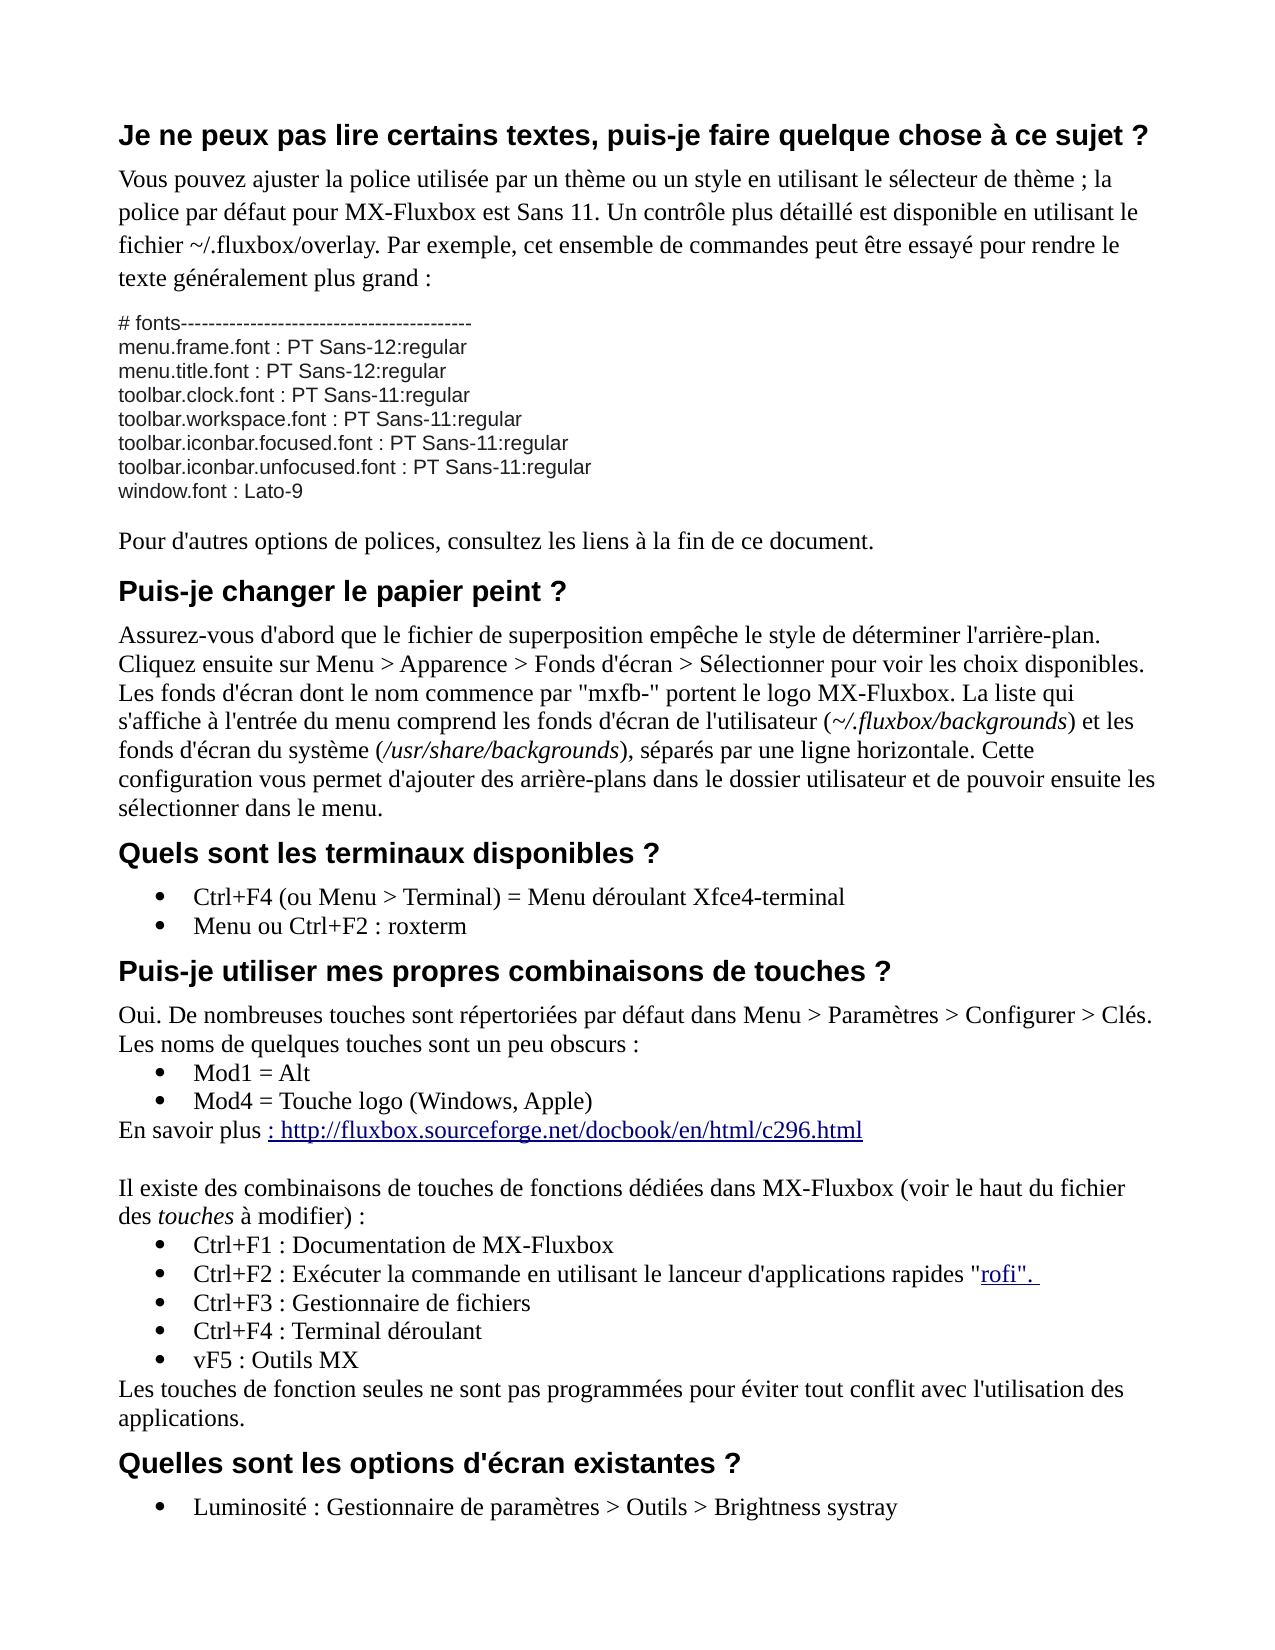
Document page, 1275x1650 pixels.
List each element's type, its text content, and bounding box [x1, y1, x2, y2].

list : Outils MX [156, 1345, 1157, 1374]
list : Exécuter la commande en utilisant le lanceur d'applications rapides "rofi". [156, 1259, 1157, 1288]
text En savoir plus : http://fluxbox.sourceforge.net/docbook/en/html/c296.html [118, 1115, 1157, 1144]
subtitle Je ne peux pas lire certains textes, puis-je faire quelque chose à ce sujet ? [118, 118, 1157, 152]
text Assurez-vous d'abord que le fichier de superposition empêche le style de déterminer l'arrière-plan. Cliquez ensuite sur Menu > Apparence > Fonds d'écran > Sélectionner pour voir les choix disponibles. Les fonds d'écran dont le nom commence par "mxfb-" portent le logo MX-Fluxbox. La liste qui s'affiche à l'entrée du menu comprend les fonds d'écran de l'utilisateur (~/.fluxbox/backgrounds) et les fonds d'écran du système (/usr/share/backgrounds), séparés par une ligne horizontale. Cette configuration vous permet d'ajouter des arrière-plans dans le dossier utilisateur et de pouvoir ensuite les sélectionner dans le menu. [118, 620, 1157, 821]
text Vous pouvez ajuster la police utilisée par un thème en utilisant le sélecteur de thème ; la police par défaut pour MX-Fluxbox est Sans 11. Un contrôle plus détaillé est disponible en utilisant le fichier ~/.fluxbox/overlay. Par exemple, cet ensemble de commandes peut être essayé pour rendre le texte généralement plus grand : [118, 164, 1157, 292]
list (ou Menu > Terminal) = Menu déroulant Xfce4-terminal [156, 882, 1157, 911]
subtitle Quelles sont les options d'écran existantes ? [118, 1446, 1157, 1479]
subtitle Puis-je changer le papier peint ? [118, 574, 1157, 608]
list : Gestionnaire de fichiers [156, 1288, 1157, 1316]
list Menu ou : roxterm [156, 911, 1157, 939]
text Pour d'autres options de polices, consultez les liens à la fin de ce document. [118, 526, 1157, 555]
list Luminosité : [156, 1492, 1157, 1521]
list : Terminal déroulant [156, 1316, 1157, 1345]
text Il existe des touches de fonctions dédiées dans MX-Fluxbox (voir le haut du fichier des touches à modifier) : [118, 1173, 1157, 1230]
list Mod4 = Touche logo (Windows, Apple) [156, 1086, 1157, 1115]
text Oui. De nombreuses touches sont répertoriées par défaut dans Menu > Paramètres > Configurer > Clés. Les noms de quelques touches sont un peu obscurs : [118, 1000, 1157, 1058]
subtitle Quels sont les terminaux disponibles ? [118, 836, 1157, 869]
list : Documentation de MX-Fluxbox [156, 1230, 1157, 1259]
text # fonts------------------------------------------ menu.frame.font : PT Sans-12:regular menu.title.font : PT Sans-12:regular toolbar.clock.font : PT Sans-11:regular toolbar.workspace.font : PT Sans-11:regular toolbar.iconbar.focused.font : PT Sans-11:regular toolbar.iconbar.unfocused.font : PT Sans-11:regular window.font : Lato-9 [118, 311, 1157, 502]
list Mod1 = Alt [156, 1058, 1157, 1086]
subtitle Puis-je utiliser mes propres combinaisons de touches ? [118, 954, 1157, 988]
